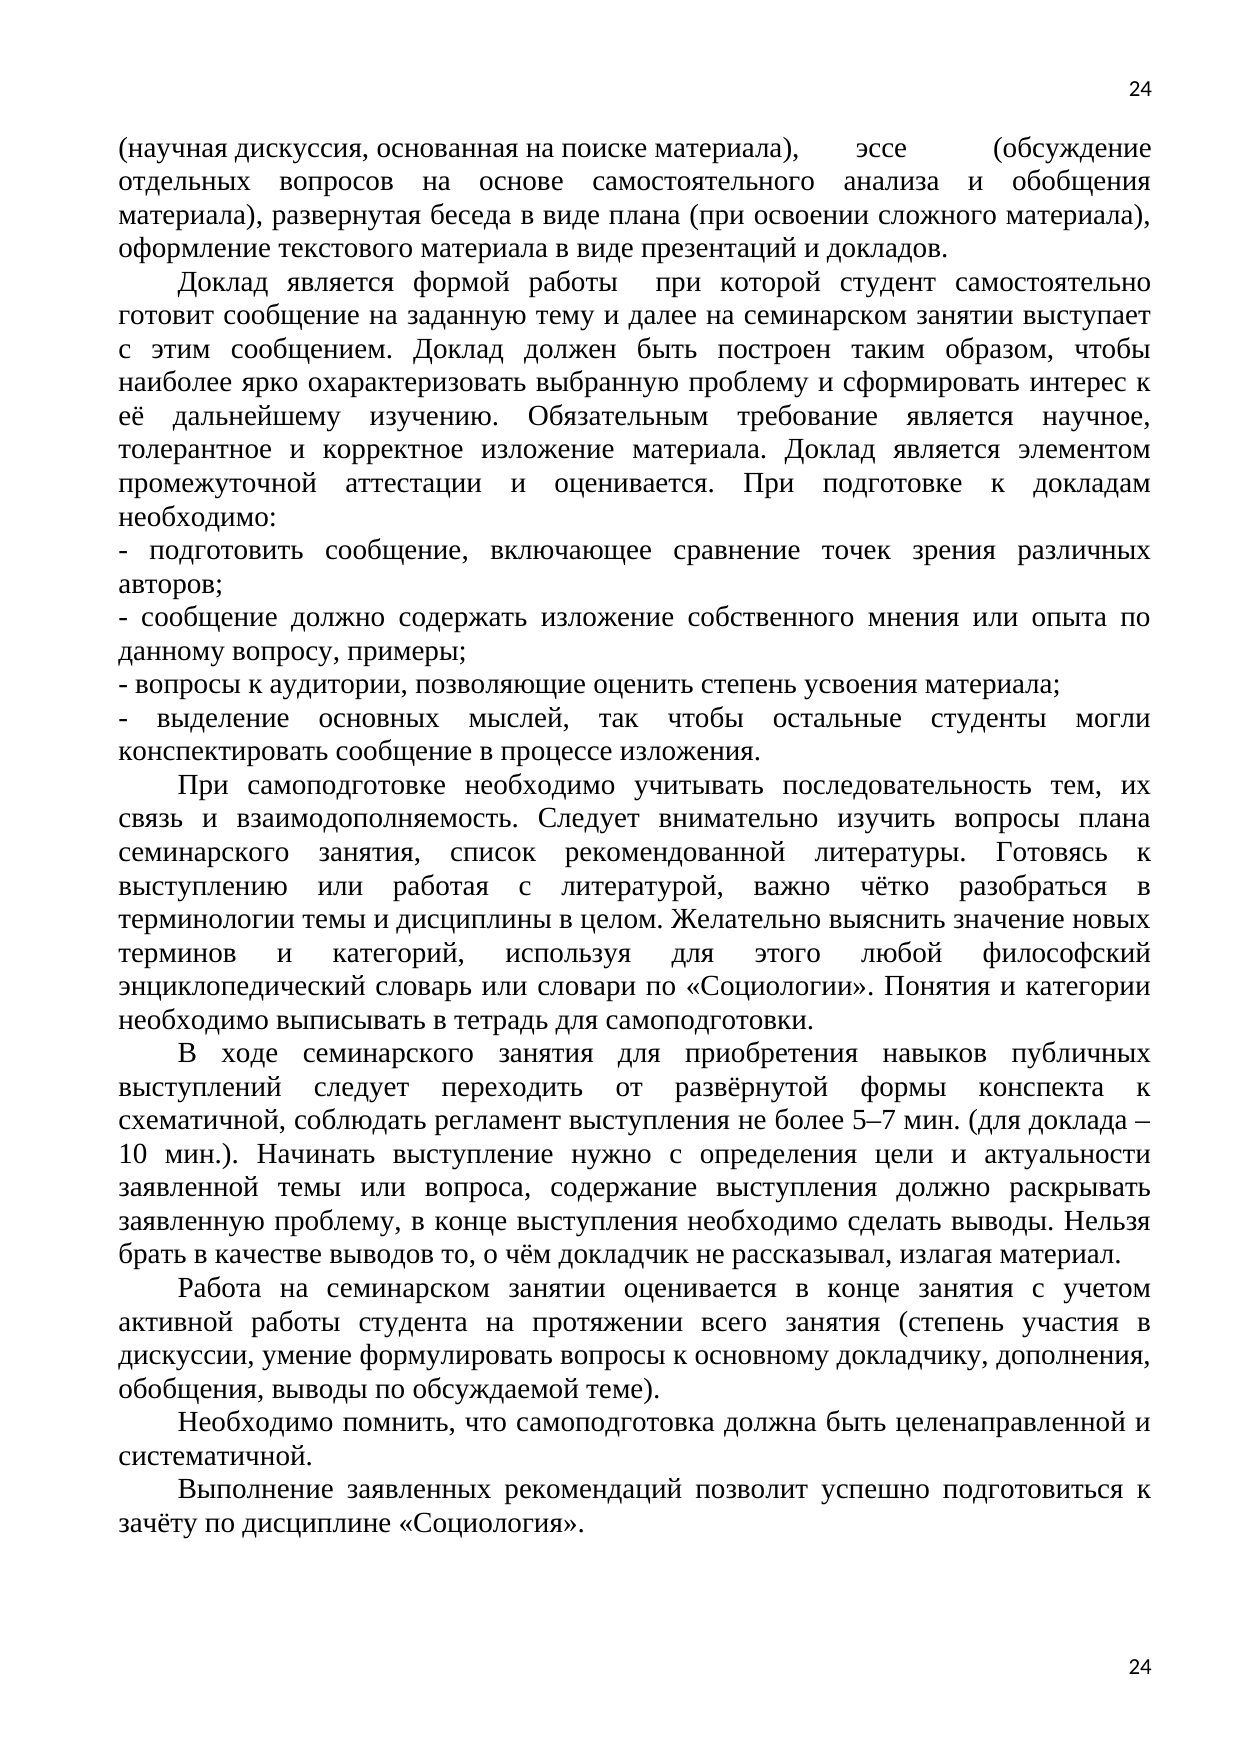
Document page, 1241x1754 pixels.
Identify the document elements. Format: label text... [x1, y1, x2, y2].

text В ходе семинарского занятия для приобретения навыков публичных выступлений следует переходить от развёрнутой формы конспекта к схематичной, соблюдать регламент выступления не более 5–7 мин. (для доклада – 10 мин.). Начинать выступление нужно с определения цели и актуальности заявленной темы или вопроса, содержание выступления должно раскрывать заявленную проблему, в конце выступления необходимо сделать выводы. Нельзя брать в качестве выводов то, о чём докладчик не рассказывал, излагая материал. [118, 1035, 1152, 1270]
text - выделение основных мыслей, так чтобы остальные студенты могли конспектировать сообщение в процессе изложения. [118, 700, 1152, 767]
text Выполнение заявленных рекомендаций позволит успешно подготовиться к зачёту по дисциплине «Социология». [118, 1471, 1152, 1538]
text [118, 130, 1152, 264]
text - подготовить сообщение, включающее сравнение точек зрения различных авторов; [118, 532, 1152, 599]
text Необходимо помнить, что самоподготовка должна быть целенаправленной и систематичной. [118, 1404, 1152, 1471]
text Работа на семинарском занятии оценивается в конце занятия с учетом активной работы студента на протяжении всего занятия (степень участия в дискуссии, умение формулировать вопросы к основному докладчику, дополнения, обобщения, выводы по обсуждаемой теме). [118, 1270, 1152, 1404]
text Доклад является формой работы при которой студент самостоятельно готовит сообщение на заданную тему и далее на семинарском занятии выступает с этим сообщением. Доклад должен быть построен таким образом, чтобы наиболее ярко охарактеризовать выбранную проблему и сформировать интерес к её дальнейшему изучению. Обязательным требование является научное, толерантное и корректное изложение материала. Доклад является элементом промежуточной аттестации и оценивается. При подготовке к докладам необходимо: [118, 264, 1152, 532]
text - сообщение должно содержать изложение собственного мнения или опыта по данному вопросу, примеры; [118, 599, 1152, 666]
text - вопросы к аудитории, позволяющие оценить степень усвоения материала; [118, 666, 1152, 700]
text При самоподготовке необходимо учитывать последовательность тем, их связь и взаимодополняемость. Следует внимательно изучить вопросы плана семинарского занятия, список рекомендованной литературы. Готовясь к выступлению или работая с литературой, важно чётко разобраться в терминологии темы и дисциплины в целом. Желательно выяснить значение новых терминов и категорий, используя для этого любой философский энциклопедический словарь или словари по «Социологии». Понятия и категории необходимо выписывать в тетрадь для самоподготовки. [118, 767, 1152, 1035]
